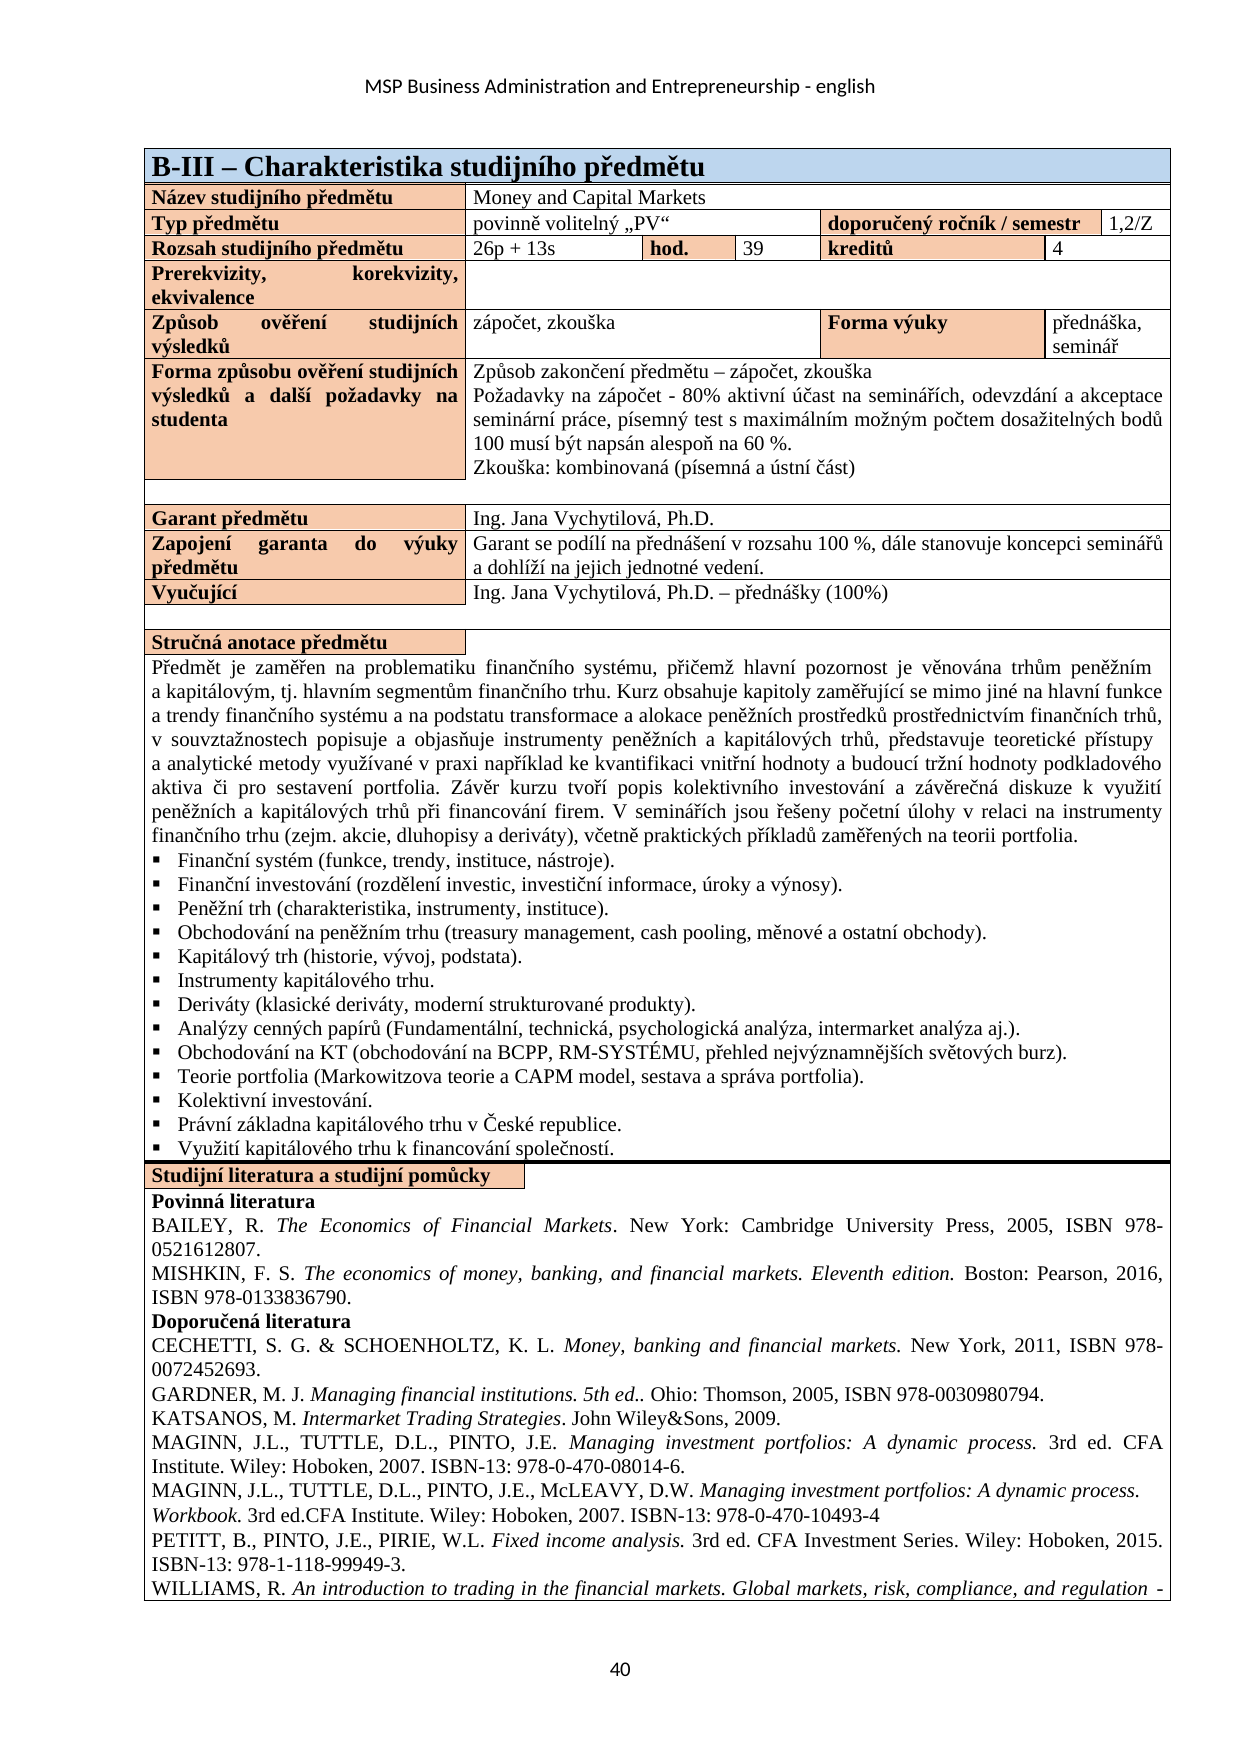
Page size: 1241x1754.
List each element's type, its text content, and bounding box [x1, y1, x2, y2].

table_cell Forma výuky [821, 310, 1044, 358]
table_cell přednáška, seminář [1046, 310, 1170, 358]
table_cell Způsob zakončení předmětu – zápočet, zkouška Požadavky na zápočet - 80% aktivní účast na seminářích, odevzdání a akceptace seminární práce, písemný test s maximálním možným počtem dosažitelných bodů 100 musí být napsán alespoň na 60 %. Zkouška: kombinovaná (písemná a ústní část) [466, 359, 1170, 479]
table_cell [466, 261, 1170, 309]
table_cell Garant se podílí na přednášení v rozsahu 100 %, dále stanovuje koncepci seminářů a dohlíží na jejich jednotné vedení. [466, 531, 1170, 579]
table_header B-III – Charakteristika studijního předmětu [145, 149, 1170, 182]
table_cell Vyučující [145, 580, 465, 604]
table_cell 39 [736, 236, 820, 259]
table_cell [525, 1164, 1170, 1188]
table_cell zápočet, zkouška [466, 310, 820, 358]
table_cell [145, 1188, 1170, 1600]
table_cell [145, 479, 1170, 504]
table_cell [145, 604, 1170, 629]
table_cell Prerekvizity, korekvizity, ekvivalence [145, 261, 465, 309]
table_cell Rozsah studijního předmětu [145, 236, 465, 259]
table_cell Garant předmětu [145, 505, 465, 529]
table_cell Forma způsobu ověření studijních výsledků a další požadavky na studenta [145, 359, 465, 479]
table_cell 4 [1046, 236, 1170, 259]
table_cell doporučený ročník / semestr [821, 210, 1101, 234]
table_cell kreditů [821, 236, 1044, 259]
table_cell Zapojení garanta do výuky předmětu [145, 531, 465, 579]
table_cell Typ předmětu [145, 210, 465, 234]
table_cell Název studijního předmětu [145, 185, 465, 209]
table_cell Money and Capital Markets [466, 185, 1170, 209]
table_cell Studijní literatura a studijní pomůcky [145, 1164, 524, 1188]
table_cell 26p + 13s [466, 236, 642, 259]
table_cell 1,2/Z [1102, 210, 1170, 234]
table_cell Způsob ověření studijních výsledků [145, 310, 465, 358]
table_cell hod. [643, 236, 735, 259]
table_cell Stručná anotace předmětu [145, 630, 465, 654]
table_cell povinně volitelný „PV“ [466, 210, 820, 234]
table_cell Ing. Jana Vychytilová, Ph.D. – přednášky (100%) [466, 580, 1170, 604]
table_cell [466, 630, 1170, 654]
table_cell Předmět je zaměřen na problematiku finančního systému, přičemž hlavní pozornost je věnována trhům peněžním a kapitálovým, tj. hlavním segmentům finančního trhu. Kurz obsahuje kapitoly zaměřující se mimo jiné na hlavní funkce a trendy finančního systému a na podstatu transformace a alokace peněžních prostředků prostřednictvím finančních trhů, v souvztažnostech popisuje a objasňuje instrumenty peněžních a kapitálových trhů, představuje teoretické přístupy a analytické metody využívané v praxi například ke kvantifikaci vnitřní hodnoty a budoucí tržní hodnoty podkladového aktiva či pro sestavení portfolia. Závěr kurzu tvoří popis kolektivního investování a závěrečná diskuze k využití peněžních a kapitálových trhů při financování firem. V seminářích jsou řešeny početní úlohy v relaci na instrumenty finančního trhu (zejm. akcie, dluhopisy a deriváty), včetně praktických příkladů zaměřených na teorii portfolia. Finanční systém (funkce, trendy, instituce, nástroje). Finanční investování (rozdělení investic, investiční informace, úroky a výnosy). Peněžní trh (charakteristika, instrumenty, instituce). Obchodování na peněžním trhu (treasury management, cash pooling, měnové a ostatní obchody). Kapitálový trh (historie, vývoj, podstata). Instrumenty kapitálového trhu. Deriváty (klasické deriváty, moderní strukturované produkty). Analýzy cenných papírů (Fundamentální, technická, psychologická analýza, intermarket analýza aj.). Obchodování na KT (obchodování na BCPP, RM-SYSTÉMU, přehled nejvýznamnějších světových burz). Teorie portfolia (Markowitzova teorie a CAPM model, sestava a správa portfolia). Kolektivní investování. Právní základna kapitálového trhu v České republice. Využití kapitálového trhu k financování společností. [145, 654, 1170, 1160]
table_cell Ing. Jana Vychytilová, Ph.D. [466, 505, 1170, 529]
